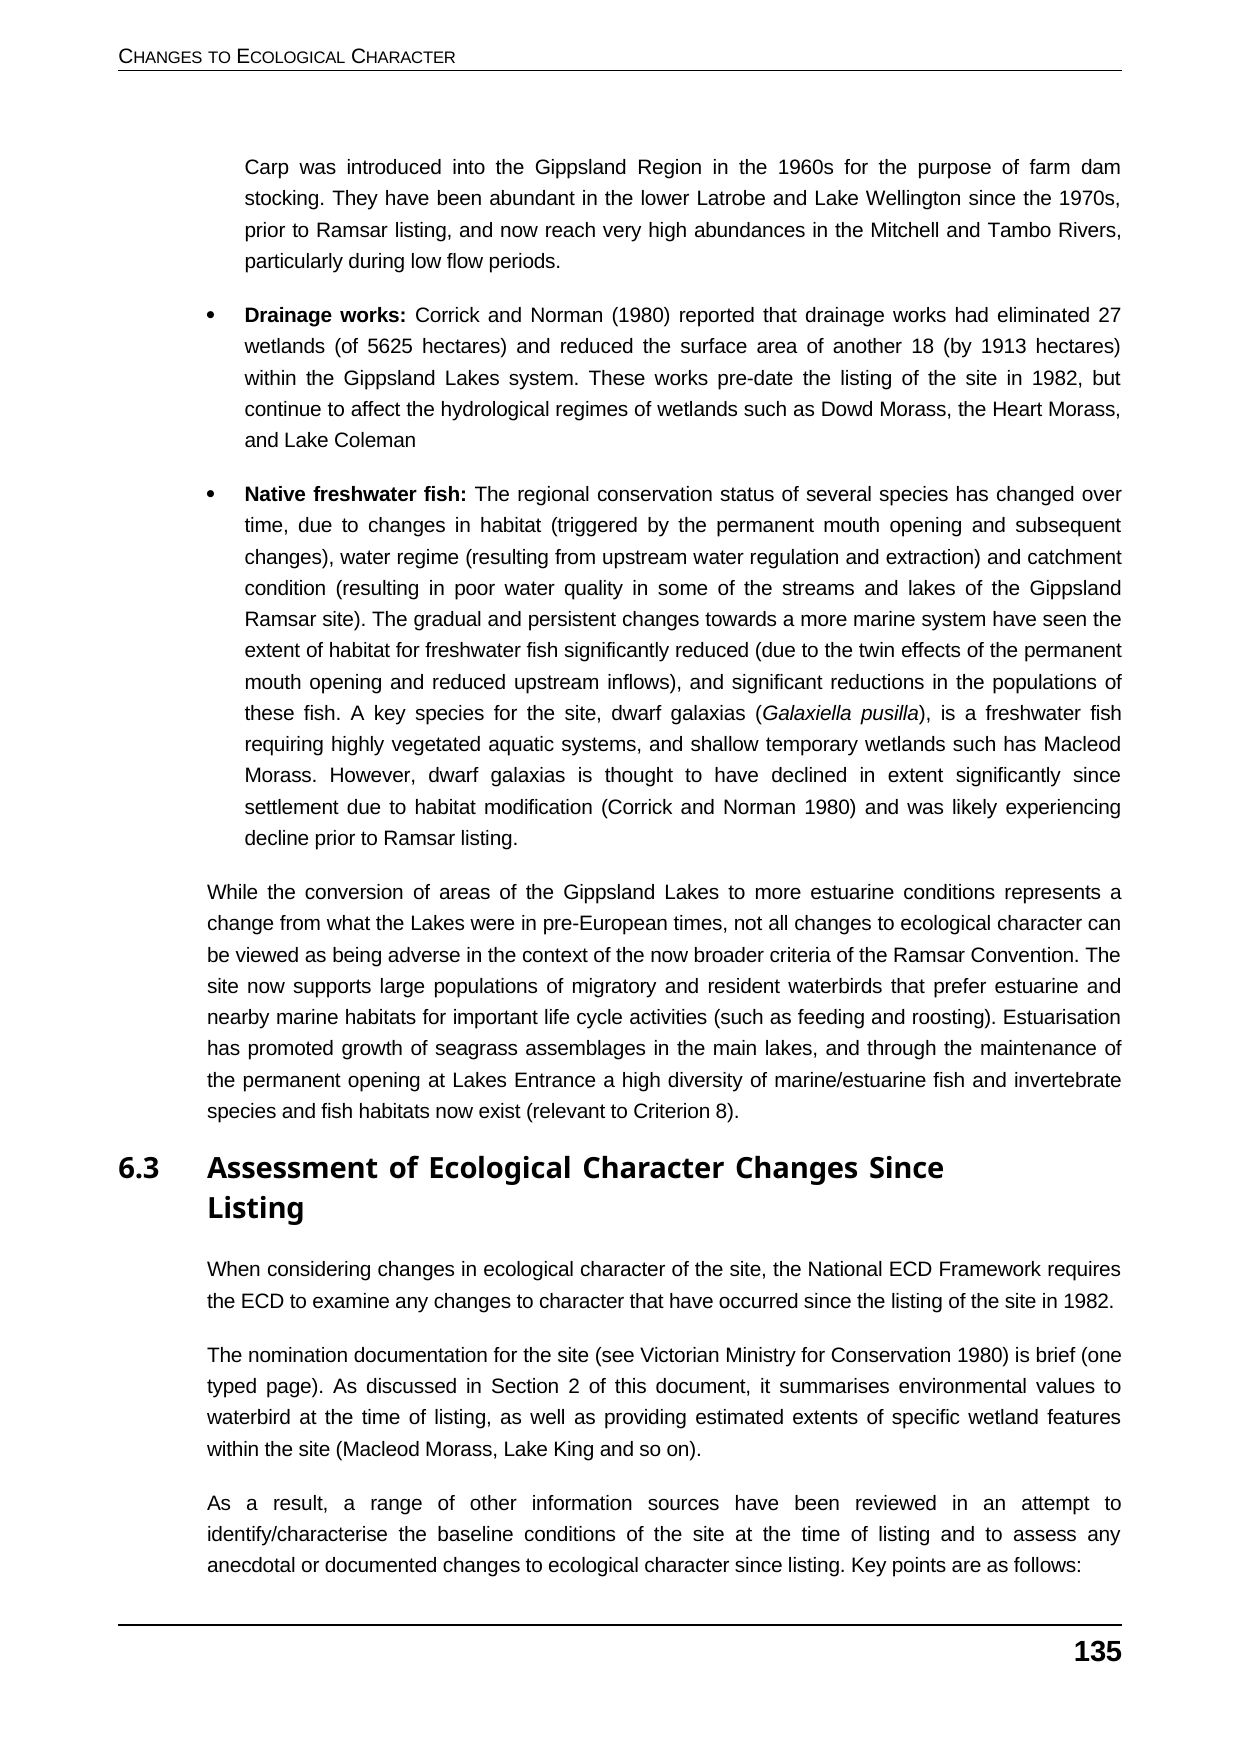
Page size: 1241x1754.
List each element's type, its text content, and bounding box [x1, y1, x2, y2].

text The nomination documentation for the site (see Victorian Ministry for Conservation 1980) is brief (one typed page). As discussed in Section 2 of this document, it summarises environmental values to waterbird at the time of listing, as well as providing estimated extents of specific wetland features within the site (Macleod Morass, Lake King and so on). [207, 1335, 1122, 1460]
list Drainage works: Corrick and Norman (1980) reported that drainage works had eliminated 27 wetlands (of 5625 hectares) and reduced the surface area of another 18 (by 1913 hectares) within the system. These works pre-date the listing of the site in 1982, but continue to affect the hydrological regimes of wetlands such as Dowd Morass, the Heart Morass, and [207, 296, 1122, 452]
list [207, 148, 1122, 273]
text When considering changes in ecological character of the site, the National ECD Framework requires the ECD to examine any changes to character that have occurred since the listing of the site in 1982. [207, 1250, 1122, 1312]
list Native freshwater fish: The regional conservation status of several species has changed over time, due to changes in habitat (triggered by the permanent mouth opening and subsequent changes), water regime (resulting from upstream water regulation and extraction) and catchment condition (resulting in poor water quality in some of the streams and lakes of the Gippsland Ramsar site). The gradual and persistent changes towards a more marine system have seen the extent of habitat for freshwater fish significantly reduced (due to the twin effects of the permanent mouth opening and reduced upstream inflows), and significant reductions in the populations of these fish. A key species for the site, dwarf galaxias (Galaxiella pusilla), is a freshwater fish requiring highly vegetated aquatic systems, and shallow temporary wetlands such has Macleod Morass. However, dwarf galaxias is thought to have declined in extent significantly since settlement due to habitat modification (Corrick and Norman 1980) and was likely experiencing decline prior to Ramsar listing. [207, 475, 1122, 850]
text While the conversion of areas of the to more estuarine conditions represents a change from what the Lakes were in pre-European times, not all changes to ecological character can be viewed as being adverse in the context of the now broader criteria of the Ramsar Convention. The site now supports large populations of migratory and resident waterbirds that prefer estuarine and nearby marine habitats for important life cycle activities (such as feeding and roosting). Estuarisation has promoted growth of seagrass assemblages in the main lakes, and through the maintenance of the permanent opening at Lakes Entrance a high diversity of marine/estuarine fish and invertebrate species and fish habitats now exist (relevant to Criterion 8). [207, 873, 1122, 1123]
text As a result, a range of other information sources have been reviewed in an attempt to identify/characterise the baseline conditions of the site at the time of listing and to assess any anecdotal or documented changes to ecological character since listing. Key points are as follows: [207, 1483, 1122, 1577]
subtitle Assessment of Ecological Character Changes Since Listing [118, 1148, 945, 1227]
